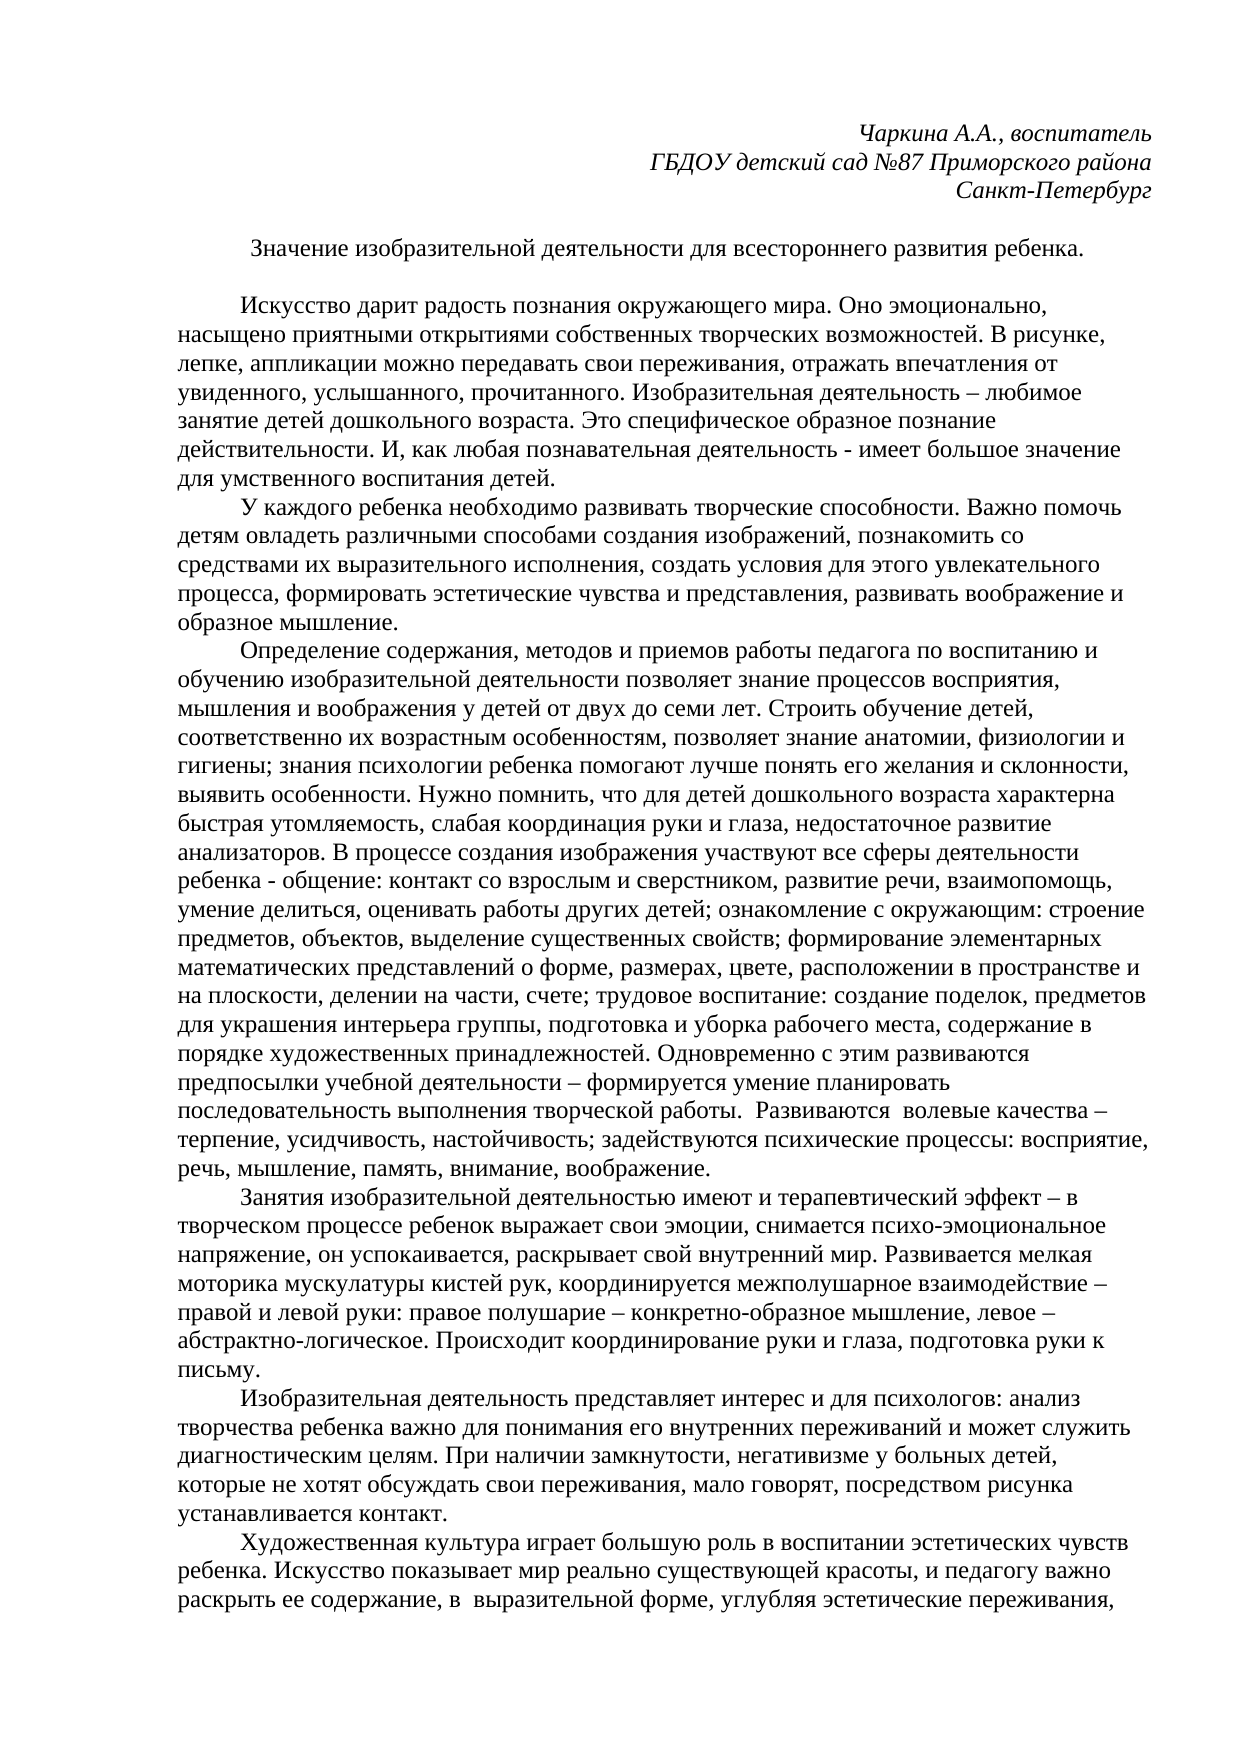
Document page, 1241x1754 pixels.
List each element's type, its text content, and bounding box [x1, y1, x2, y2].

text Определение содержания, методов и приемов работы педагога по воспитанию и обучению изобразительной деятельности позволяет знание процессов восприятия, мышления и воображения у детей от двух до семи лет. Строить обучение детей, соответственно их возрастным особенностям, позволяет знание анатомии, физиологии и гигиены; знания психологии ребенка помогают лучше понять его желания и склонности, выявить особенности. Нужно помнить, что для детей дошкольного возраста характерна быстрая утомляемость, слабая координация руки и глаза, недостаточное развитие анализаторов. В процессе создания изображения участвуют все сферы деятельности ребенка - общение: контакт со взрослым и сверстником, развитие речи, взаимопомощь, умение делиться, оценивать работы других детей; ознакомление с окружающим: строение предметов, объектов, выделение существенных свойств; формирование элементарных математических представлений о форме, размерах, цвете, расположении в пространстве и на плоскости, делении на части, счете; трудовое воспитание: создание поделок, предметов для украшения интерьера группы, подготовка и уборка рабочего места, содержание в порядке художественных принадлежностей. Одновременно с этим развиваются предпосылки учебной деятельности – формируется умение планировать последовательность выполнения творческой работы. Развиваются волевые качества – терпение, усидчивость, настойчивость; задействуются психические процессы: восприятие, речь, мышление, память, внимание, воображение. [177, 636, 1152, 1182]
text Санкт-Петербург [177, 176, 1152, 204]
text Занятия изобразительной деятельностью имеют и терапевтический эффект – в творческом процессе ребенок выражает свои эмоции, снимается психо-эмоциональное напряжение, он успокаивается, раскрывает свой внутренний мир. Развивается мелкая моторика мускулатуры кистей рук, координируется межполушарное взаимодействие – правой и левой руки: правое полушарие – конкретно-образное мышление, левое – абстрактно-логическое. Происходит координирование руки и глаза, подготовка руки к письму. [177, 1182, 1152, 1383]
text Значение изобразительной деятельности для всестороннего развития ребенка. [177, 233, 1152, 262]
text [177, 1527, 1152, 1613]
text Чаркина А.А., воспитатель [177, 118, 1152, 147]
text Изобразительная деятельность представляет интерес и для психологов: анализ творчества ребенка важно для понимания его внутренних переживаний и может служить диагностическим целям. При наличии замкнутости, негативизме у больных детей, которые не хотят обсуждать свои переживания, мало говорят, посредством рисунка устанавливается контакт. [177, 1383, 1152, 1527]
text У каждого ребенка необходимо развивать творческие способности. Важно помочь детям овладеть различными способами создания изображений, познакомить со средствами их выразительного исполнения, создать условия для этого увлекательного процесса, формировать эстетические чувства и представления, развивать воображение и образное мышление. [177, 492, 1152, 636]
text Искусство дарит радость познания окружающего мира. Оно эмоционально, насыщено приятными открытиями собственных творческих возможностей. В рисунке, лепке, аппликации можно передавать свои переживания, отражать впечатления от увиденного, услышанного, прочитанного. Изобразительная деятельность – любимое занятие детей дошкольного возраста. Это специфическое образное познание действительности. И, как любая познавательная деятельность - имеет большое значение для умственного воспитания детей. [177, 291, 1152, 492]
text ГБДОУ детский сад №87 Приморского района [177, 147, 1152, 176]
